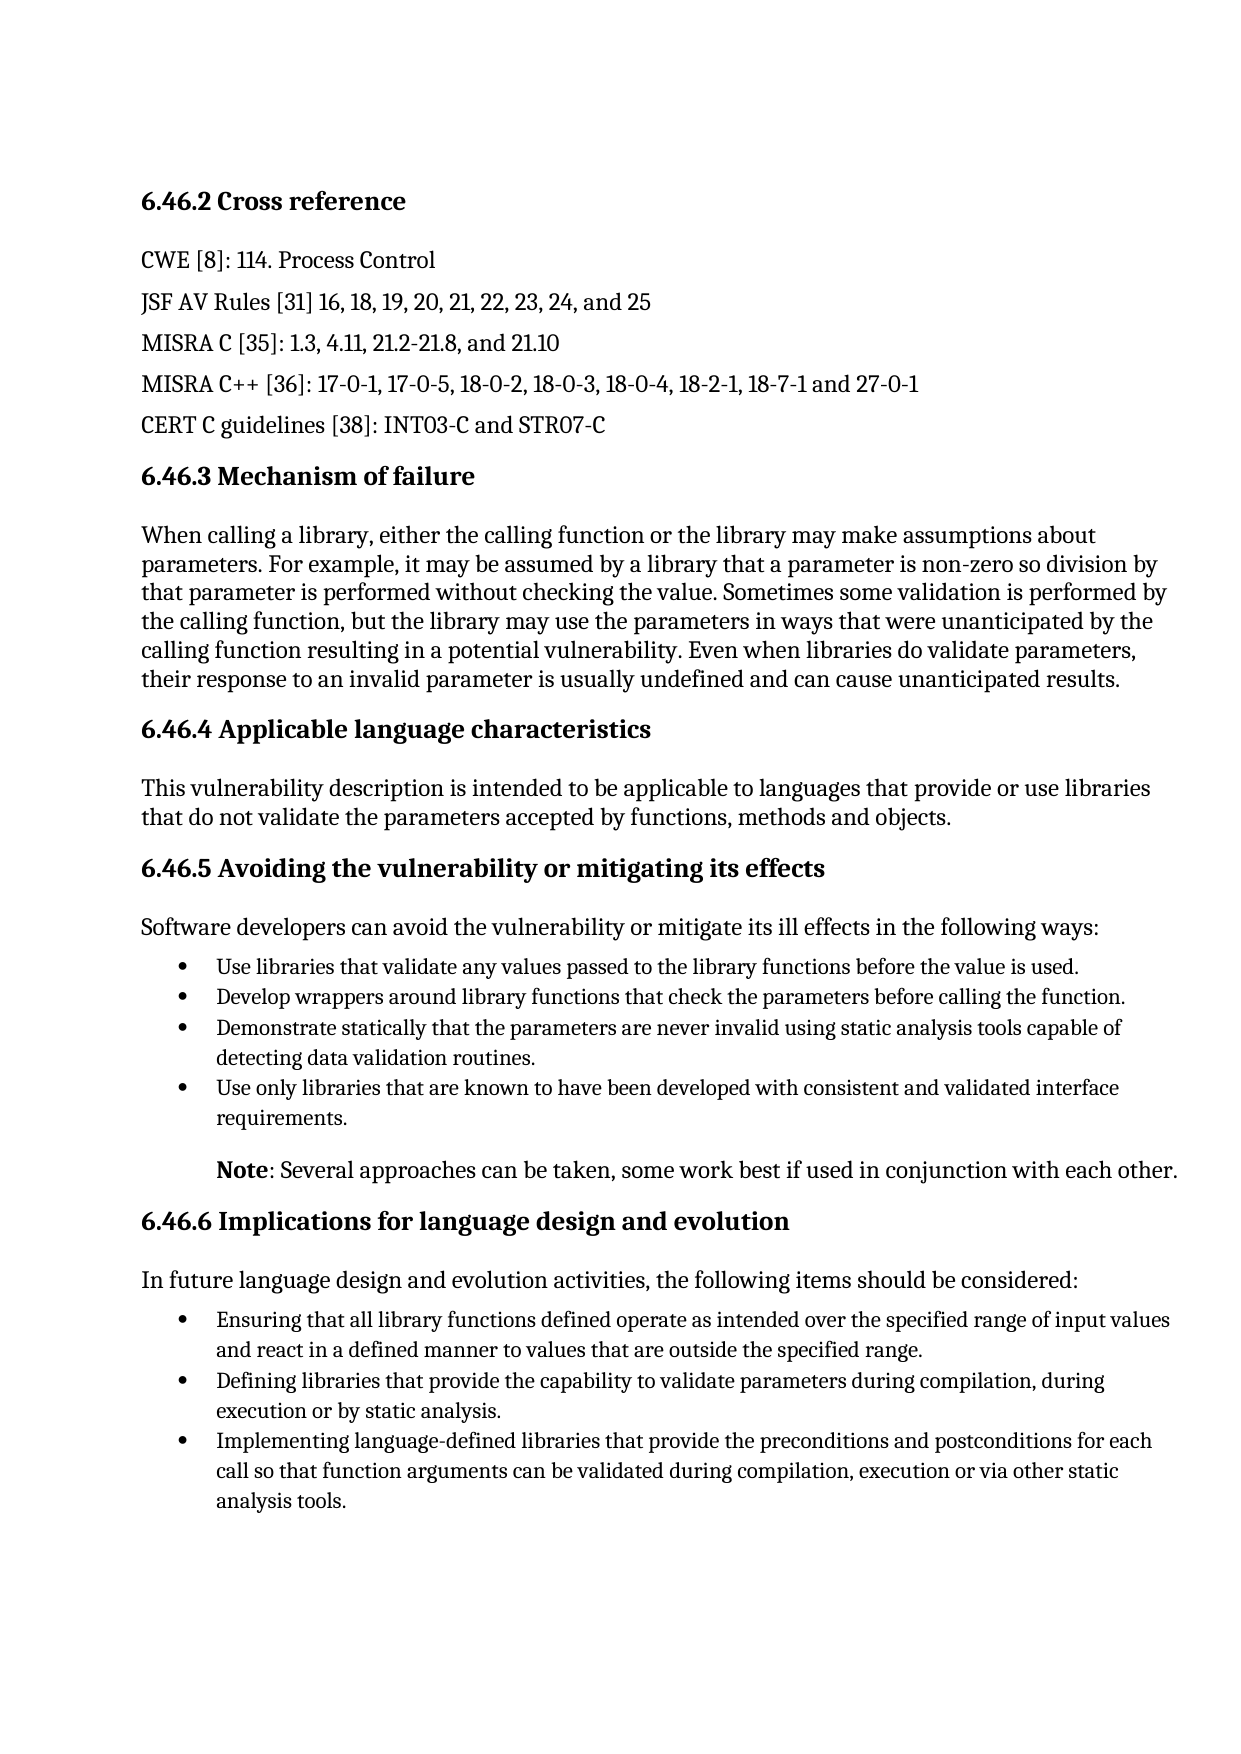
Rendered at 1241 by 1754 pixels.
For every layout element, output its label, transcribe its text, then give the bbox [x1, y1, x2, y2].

text CWE [8]: 114. Process Control [141, 246, 1182, 275]
text This vulnerability description is intended to be applicable to languages that provide or use libraries that do not validate the parameters accepted by functions, methods and objects. [141, 774, 1182, 832]
subtitle 6.46.2 Cross reference [141, 186, 1182, 217]
text Software developers can avoid the vulnerability or mitigate its ill effects in the following ways: [141, 913, 1182, 941]
list Defining libraries that provide the capability to validate parameters during compilation, during execution or by static analysis. [178, 1367, 1182, 1424]
subtitle 6.46.6 Implications for language design and evolution [141, 1206, 1182, 1237]
list Ensuring that all library functions defined operate as intended over the specified range of input values and react in a defined manner to values that are outside the specified range. [178, 1307, 1182, 1363]
text MISRA C [35]: 1.3, 4.11, 21.2-21.8, and 21.10 [141, 329, 1182, 357]
text Note: Several approaches can be taken, some work best if used in conjunction with each other. [216, 1156, 1182, 1185]
subtitle 6.46.4 Applicable language characteristics [141, 714, 1182, 745]
text CERT C guidelines [38]: INT03-C and STR07-C [141, 411, 1182, 440]
subtitle 6.46.3 Mechanism of failure [141, 461, 1182, 492]
text MISRA C++ [36]: 17-0-1, 17-0-5, 18-0-2, 18-0-3, 18-0-4, 18-2-1, 18-7-1 and 27-0-1 [141, 370, 1182, 399]
list Use only libraries that are known to have been developed with consistent and validated interface requirements. [178, 1075, 1182, 1131]
subtitle 6.46.5 Avoiding the vulnerability or mitigating its effects [141, 853, 1182, 884]
list Demonstrate statically that the parameters are never invalid using static analysis tools capable of detecting data validation routines. [178, 1014, 1182, 1071]
text JSF AV Rules [31] 16, 18, 19, 20, 21, 22, 23, 24, and 25 [141, 287, 1182, 316]
text In future language design and evolution activities, the following items should be considered: [141, 1266, 1182, 1294]
list Implementing language-defined libraries that provide the preconditions and postconditions for each call so that function arguments can be validated during compilation, execution or via other static analysis tools. [178, 1428, 1182, 1514]
list Use libraries that validate any values passed to the library functions before the value is used. [178, 954, 1182, 980]
list Develop wrappers around library functions that check the parameters before calling the function. [178, 984, 1182, 1011]
text When calling a library, either the calling function or the library may make assumptions about parameters. For example, it may be assumed by a library that a parameter is non-zero so division by that parameter is performed without checking the value. Sometimes some validation is performed by the calling function, but the library may use the parameters in ways that were unanticipated by the calling function resulting in a potential vulnerability. Even when libraries do validate parameters, their response to an invalid parameter is usually undefined and can cause unanticipated results. [141, 521, 1182, 693]
